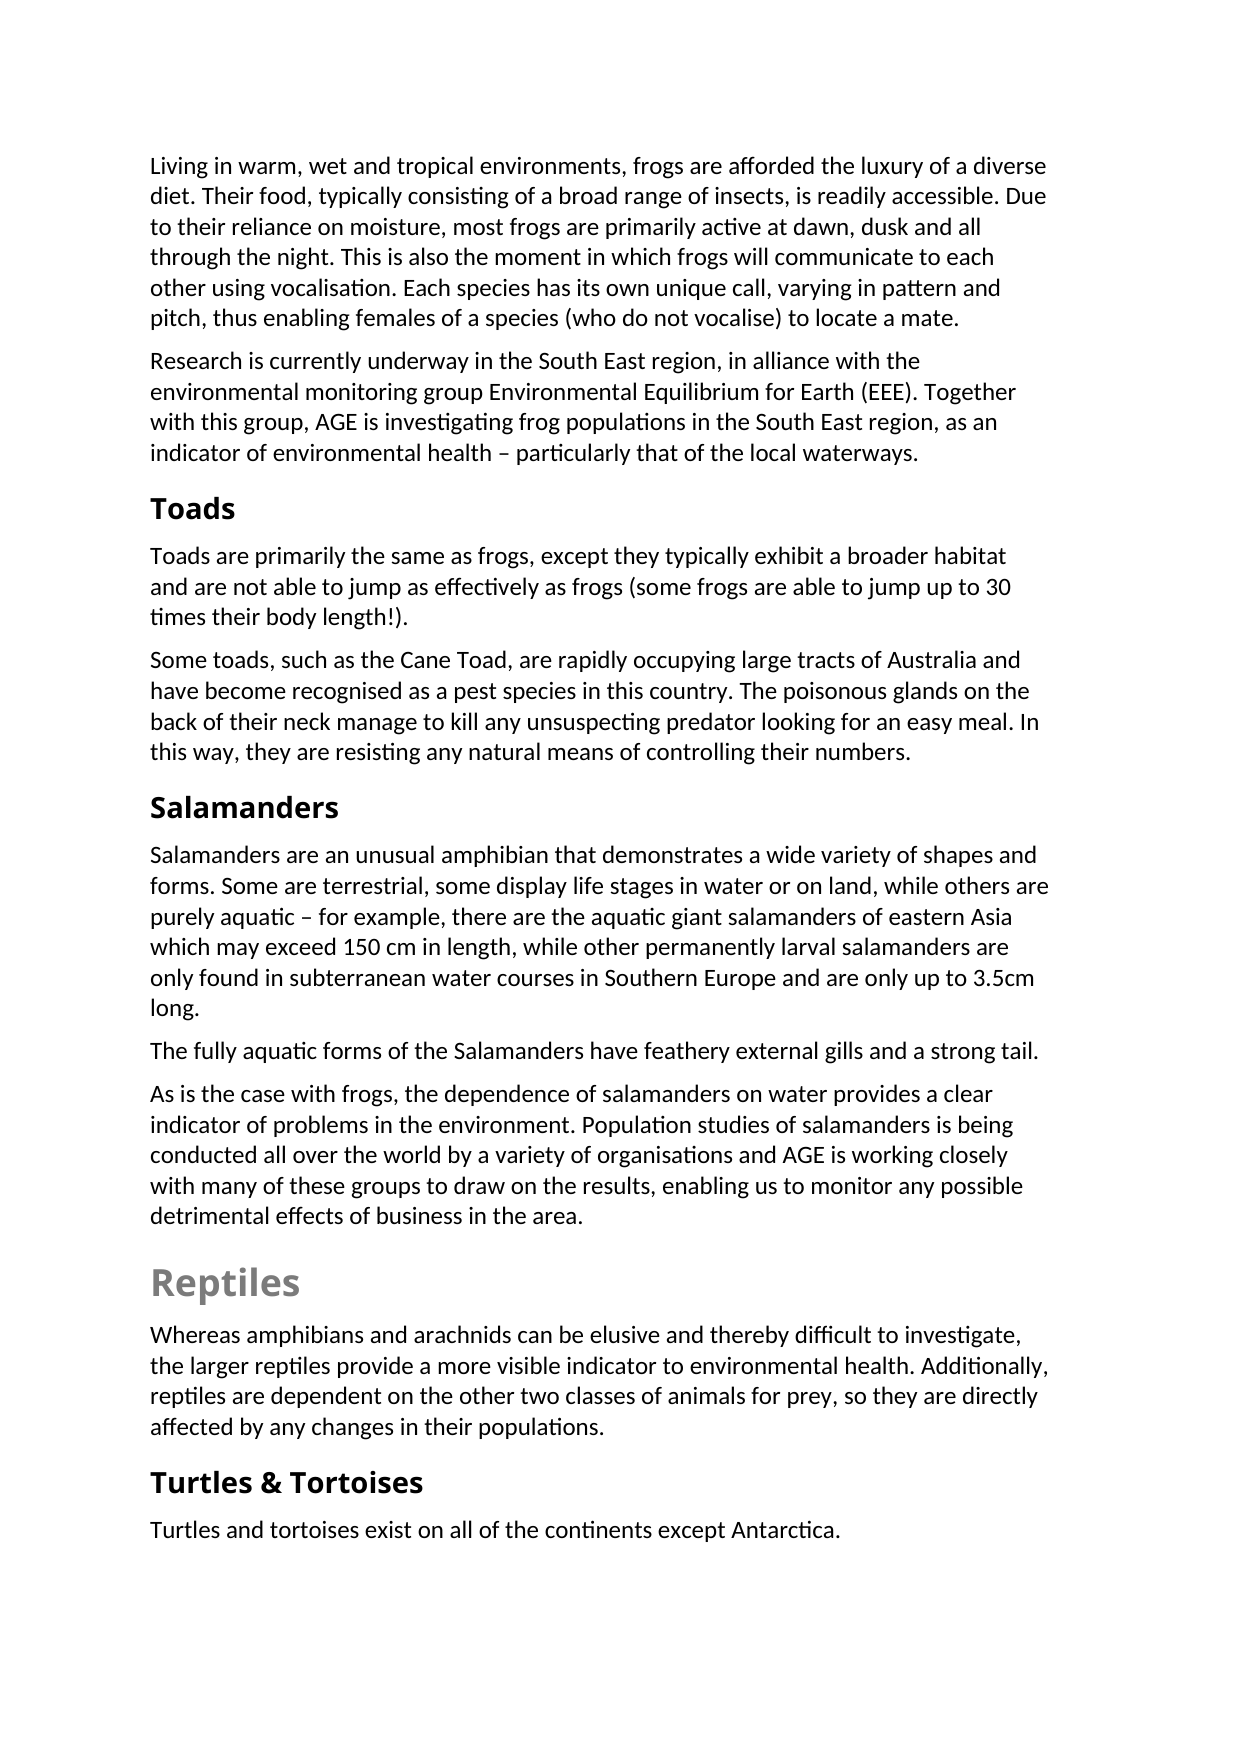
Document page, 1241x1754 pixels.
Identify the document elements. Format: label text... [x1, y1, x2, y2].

text Some toads, such as the Cane Toad, are rapidly occupying large tracts of Australia and have become recognised as a pest species in this country. The poisonous glands on the back of their neck manage to kill any unsuspecting predator looking for an easy meal. In this way, they are resisting any natural means of controlling their numbers. [150, 644, 1051, 767]
text The fully aquatic forms of the Salamanders have feathery external gills and a strong tail. [150, 1035, 1051, 1066]
text Salamanders are an unusual amphibian that demonstrates a wide variety of shapes and forms. Some are terrestrial, some display life stages in water or on land, while others are purely aquatic – for example, there are the aquatic giant salamanders of eastern Asia which may exceed 150 cm in length, while other permanently larval salamanders are only found in subterranean water courses in Southern Europe and are only up to 3.5cm long. [150, 840, 1051, 1023]
text Toads are primarily the same as frogs, except they typically exhibit a broader habitat and are not able to jump as effectively as frogs (some frogs are able to jump up to 30 times their body length!). [150, 541, 1051, 632]
text Living in warm, wet and tropical environments, frogs are afforded the luxury of a diverse diet. Their food, typically consisting of a broad range of insects, is readily accessible. Due to their reliance on moisture, most frogs are primarily active at dawn, dusk and all through the night. This is also the moment in which frogs will communicate to each other using vocalisation. Each species has its own unique call, varying in pattern and pitch, thus enabling females of a species (who do not vocalise) to locate a mate. [150, 150, 1051, 333]
text Whereas amphibians and arachnids can be elusive and thereby difficult to investigate, the larger reptiles provide a more visible indicator to environmental health. Additionally, reptiles are dependent on the other two classes of animals for prey, so they are directly affected by any changes in their populations. [150, 1319, 1051, 1442]
subtitle Toads [150, 488, 1051, 528]
subtitle Turtles & Tortoises [150, 1462, 1051, 1502]
subtitle Reptiles [150, 1256, 1051, 1307]
text Turtles and tortoises exist on all of the continents except Antarctica. [150, 1514, 1051, 1545]
subtitle Salamanders [150, 787, 1051, 827]
text As is the case with frogs, the dependence of salamanders on water provides a clear indicator of problems in the environment. Population studies of salamanders is being conducted all over the world by a variety of organisations and AGE is working closely with many of these groups to draw on the results, enabling us to monitor any possible detrimental effects of business in the area. [150, 1078, 1051, 1231]
text Research is currently underway in the South East region, in alliance with the environmental monitoring group Environmental Equilibrium for Earth (EEE). Together with this group, AGE is investigating frog populations in the South East region, as an indicator of environmental health – particularly that of the local waterways. [150, 345, 1051, 467]
